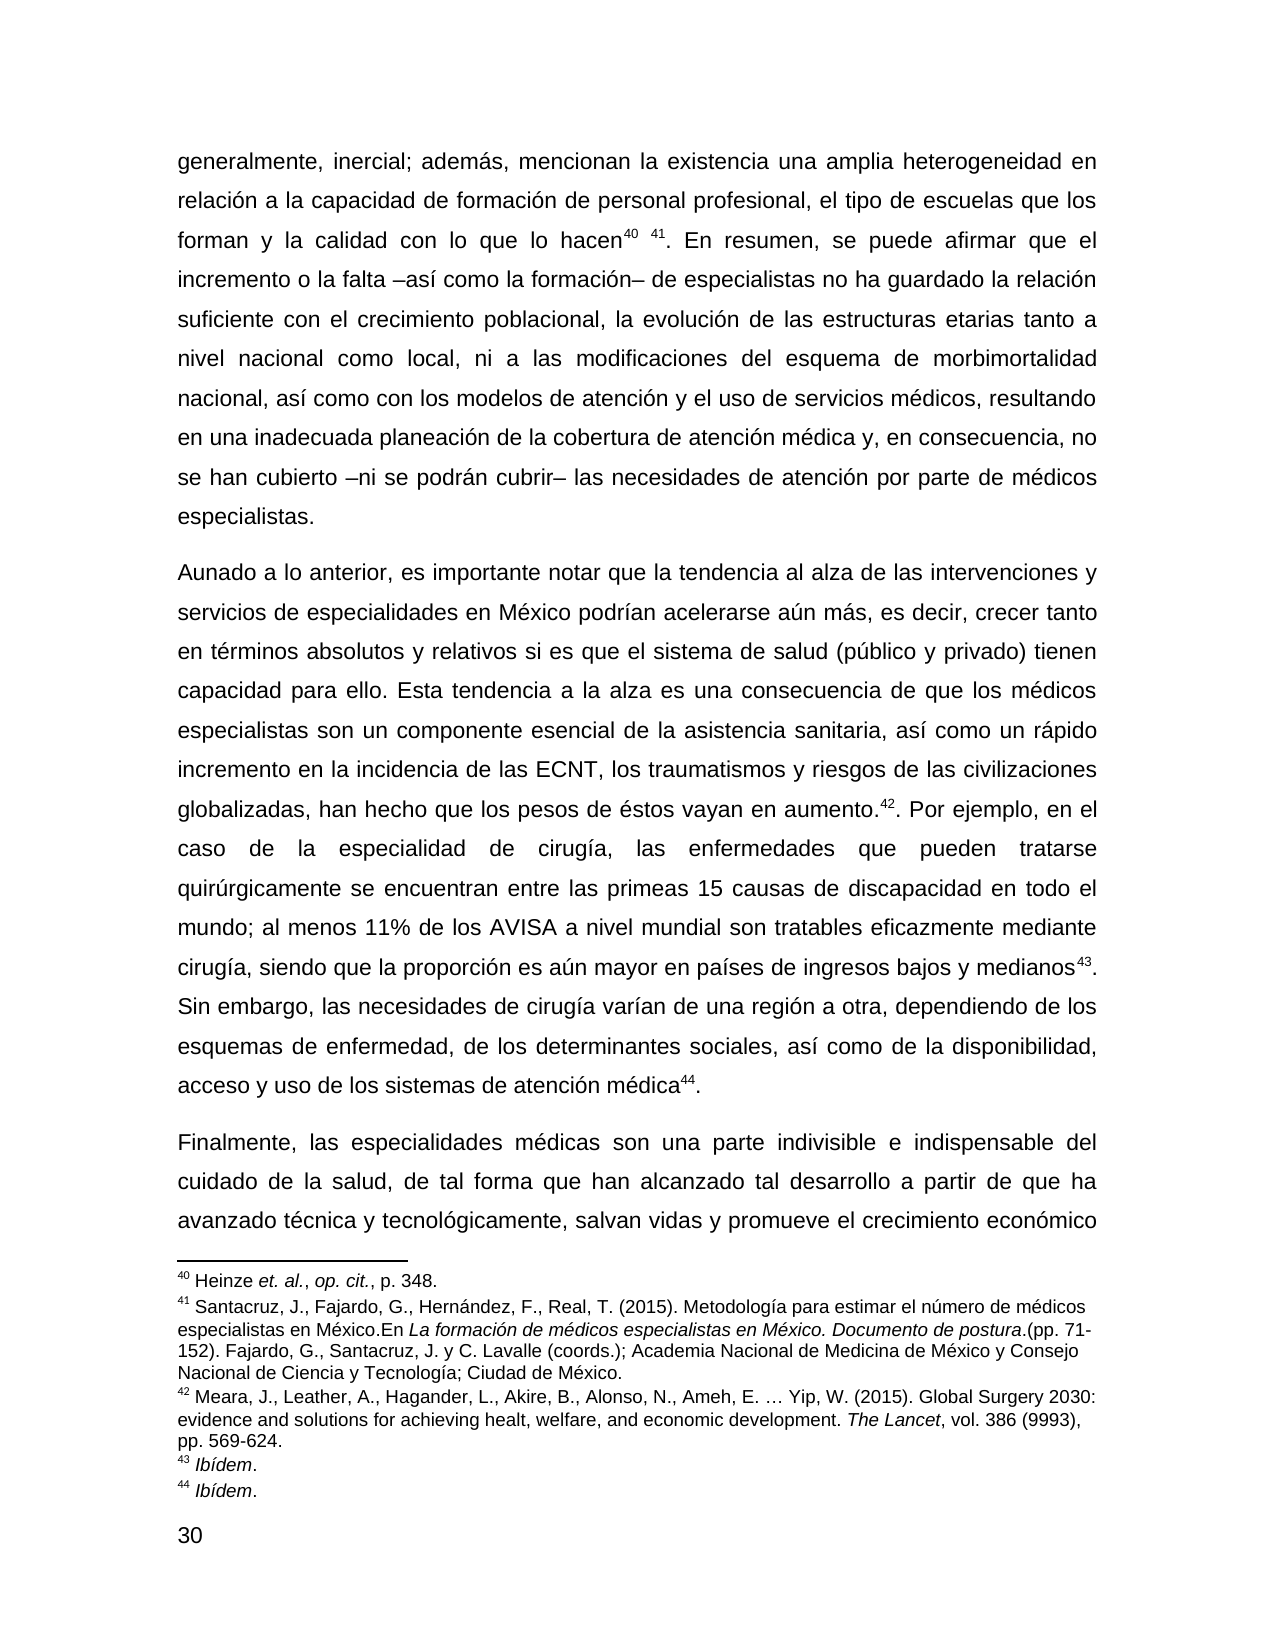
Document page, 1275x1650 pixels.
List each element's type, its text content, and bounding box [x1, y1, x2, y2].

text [177, 1128, 1098, 1234]
text Aunado a lo anterior, es importante notar que la tendencia al alza de las intervenciones y servicios de especialidades en México podrían acelerarse aún más, es decir, crecer tanto en términos absolutos y relativos si es que el sistema de salud (público y privado) tienen capacidad para ello. Esta tendencia a la alza es una consecuencia de que los médicos especialistas son un componente esencial de la asistencia sanitaria, así como un rápido incremento en la incidencia de las ECNT, los traumatismos y riesgos de las civilizaciones globalizadas, han hecho que los pesos de éstos vayan en aumento.. Por ejemplo, en el caso de la especialidad de cirugía, las enfermedades que pueden tratarse quirúrgicamente se encuentran entre las primeas 15 causas de discapacidad en todo el mundo; al menos 11% de los AVISA a nivel mundial son tratables eficazmente mediante cirugía, siendo que la proporción es aún mayor en países de ingresos bajos y medianos. Sin embargo, las necesidades de cirugía varían de una región a otra, dependiendo de los esquemas de enfermedad, de los determinantes sociales, así como de la disponibilidad, acceso y uso de los sistemas de atención médica. [177, 559, 1098, 1099]
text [177, 148, 1098, 529]
